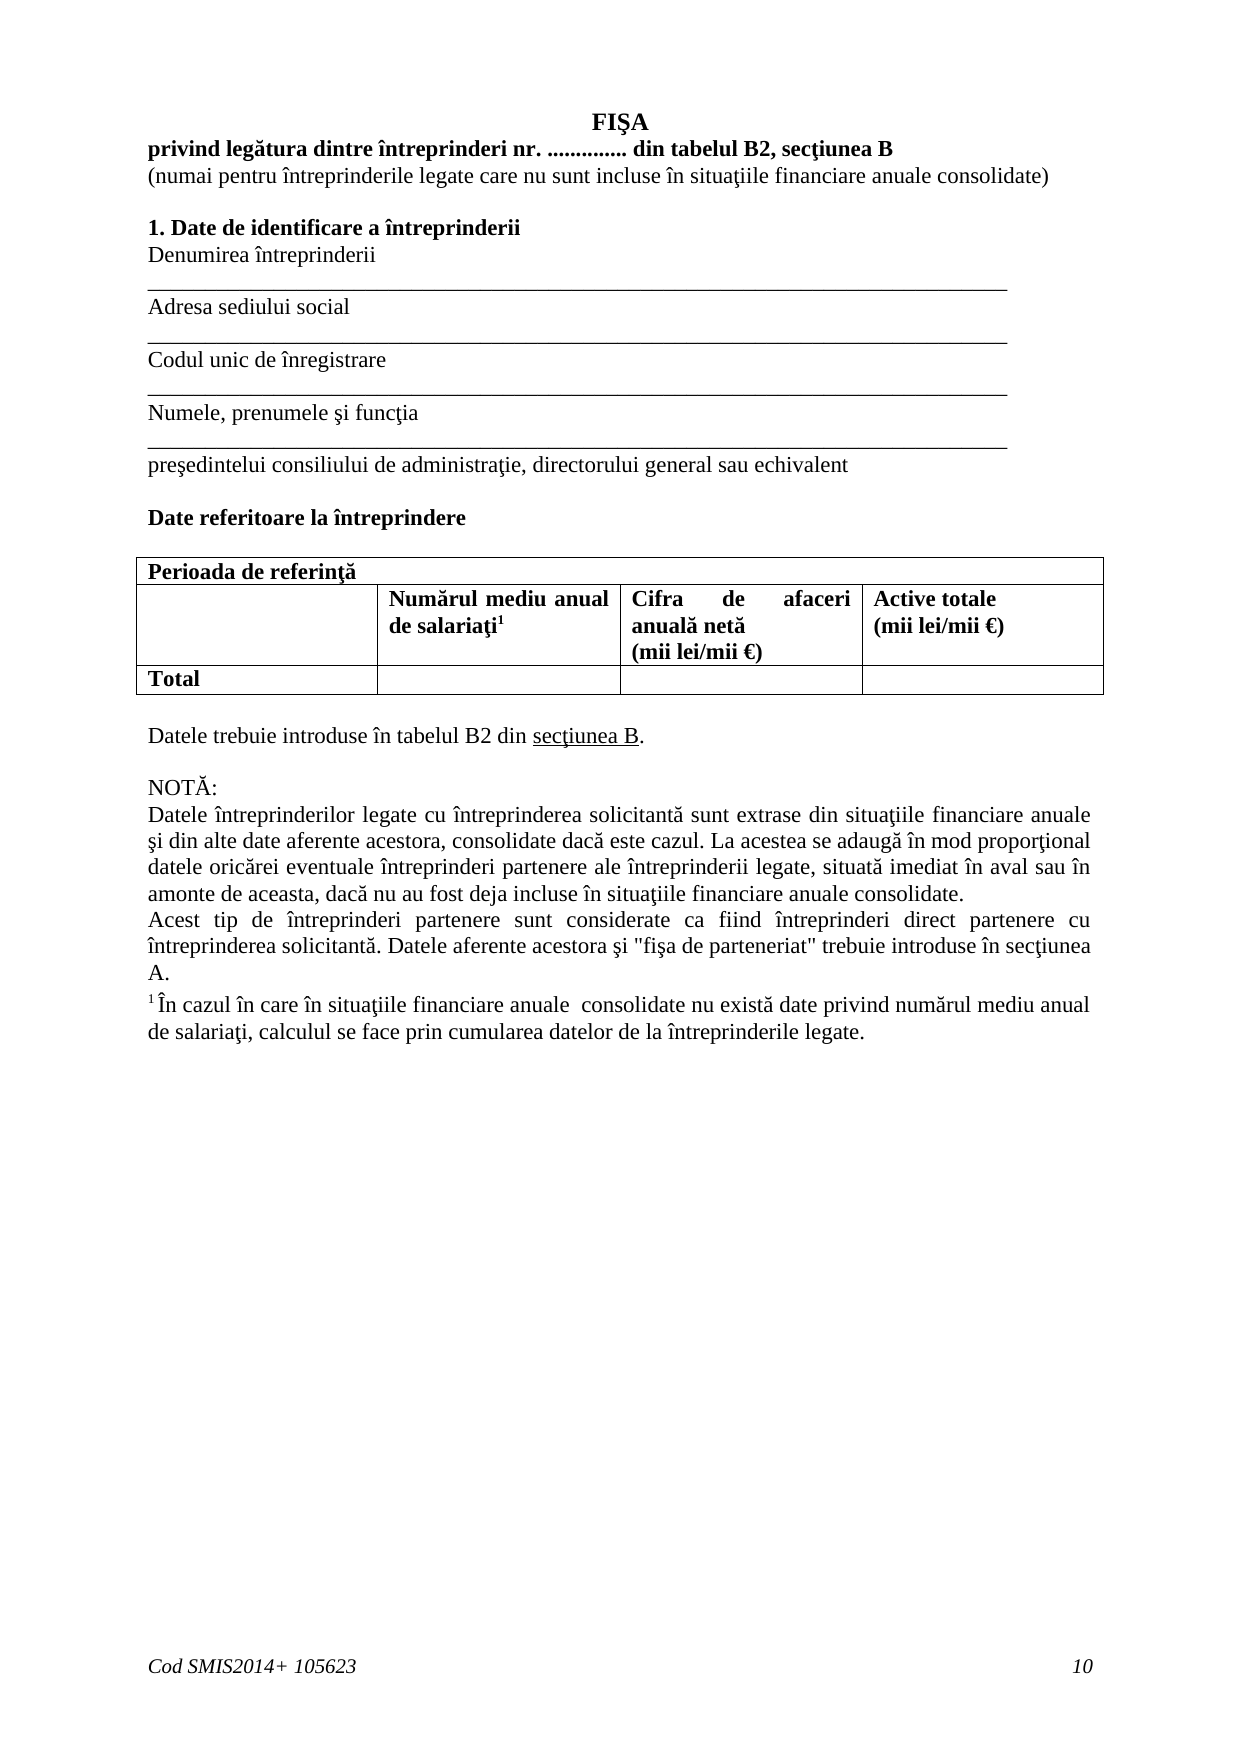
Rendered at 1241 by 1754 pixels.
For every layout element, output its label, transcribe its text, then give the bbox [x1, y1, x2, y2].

text Numele, prenumele şi funcţia ___________________________________________________________________________ [148, 399, 1093, 452]
text NOTĂ: [148, 774, 1093, 801]
table_cell Cifra de afaceri anuală netă (mii lei/mii €) [621, 585, 862, 664]
text 1. Date de identificare a întreprinderii [148, 214, 1093, 241]
table_cell [863, 666, 1103, 694]
text Acest tip de întreprinderi partenere sunt considerate ca fiind întreprinderi direct partenere cu întreprinderea solicitantă. Datele aferente acestora şi "fişa de parteneriat" trebuie introduse în secţiunea A. [148, 906, 1093, 985]
text Date referitoare la întreprindere [148, 504, 1093, 531]
table_header Perioada de referinţă [137, 558, 1103, 584]
table_cell [137, 585, 377, 664]
table_cell [378, 666, 620, 694]
text preşedintelui consiliului de administraţie, directorului general sau echivalent [148, 452, 1093, 478]
text 1 În cazul în care în situaţiile financiare anuale consolidate nu există date privind numărul mediu anual de salariaţi, calculul se face prin cumularea datelor de la întreprinderile legate. [148, 991, 1093, 1044]
text Denumirea întreprinderii ___________________________________________________________________________ [148, 241, 1093, 293]
table_cell [621, 666, 862, 694]
text privind legătura dintre întreprinderi nr. .............. din tabelul B2, secţiunea B [148, 135, 1093, 162]
text Datele trebuie introduse în tabelul B2 din secţiunea B. [148, 722, 1093, 748]
table_cell Numărul mediu anual de salariaţi1 [378, 585, 620, 664]
text Adresa sediului social ___________________________________________________________________________ [148, 293, 1093, 346]
text FIŞA [148, 107, 1093, 135]
text Codul unic de înregistrare ___________________________________________________________________________ [148, 346, 1093, 399]
text Datele întreprinderilor legate cu întreprinderea solicitantă sunt extrase din situaţiile financiare anuale şi din alte date aferente acestora, consolidate dacă este cazul. La acestea se adaugă în mod proporţional datele oricărei eventuale întreprinderi partenere ale întreprinderii legate, situată imediat în aval sau în amonte de aceasta, dacă nu au fost deja incluse în situaţiile financiare anuale consolidate. [148, 801, 1093, 906]
table_cell Total [137, 666, 377, 694]
text (numai pentru întreprinderile legate care nu sunt incluse în situaţiile financiare anuale consolidate) [148, 162, 1093, 188]
table_cell Active totale (mii lei/mii €) [863, 585, 1103, 664]
